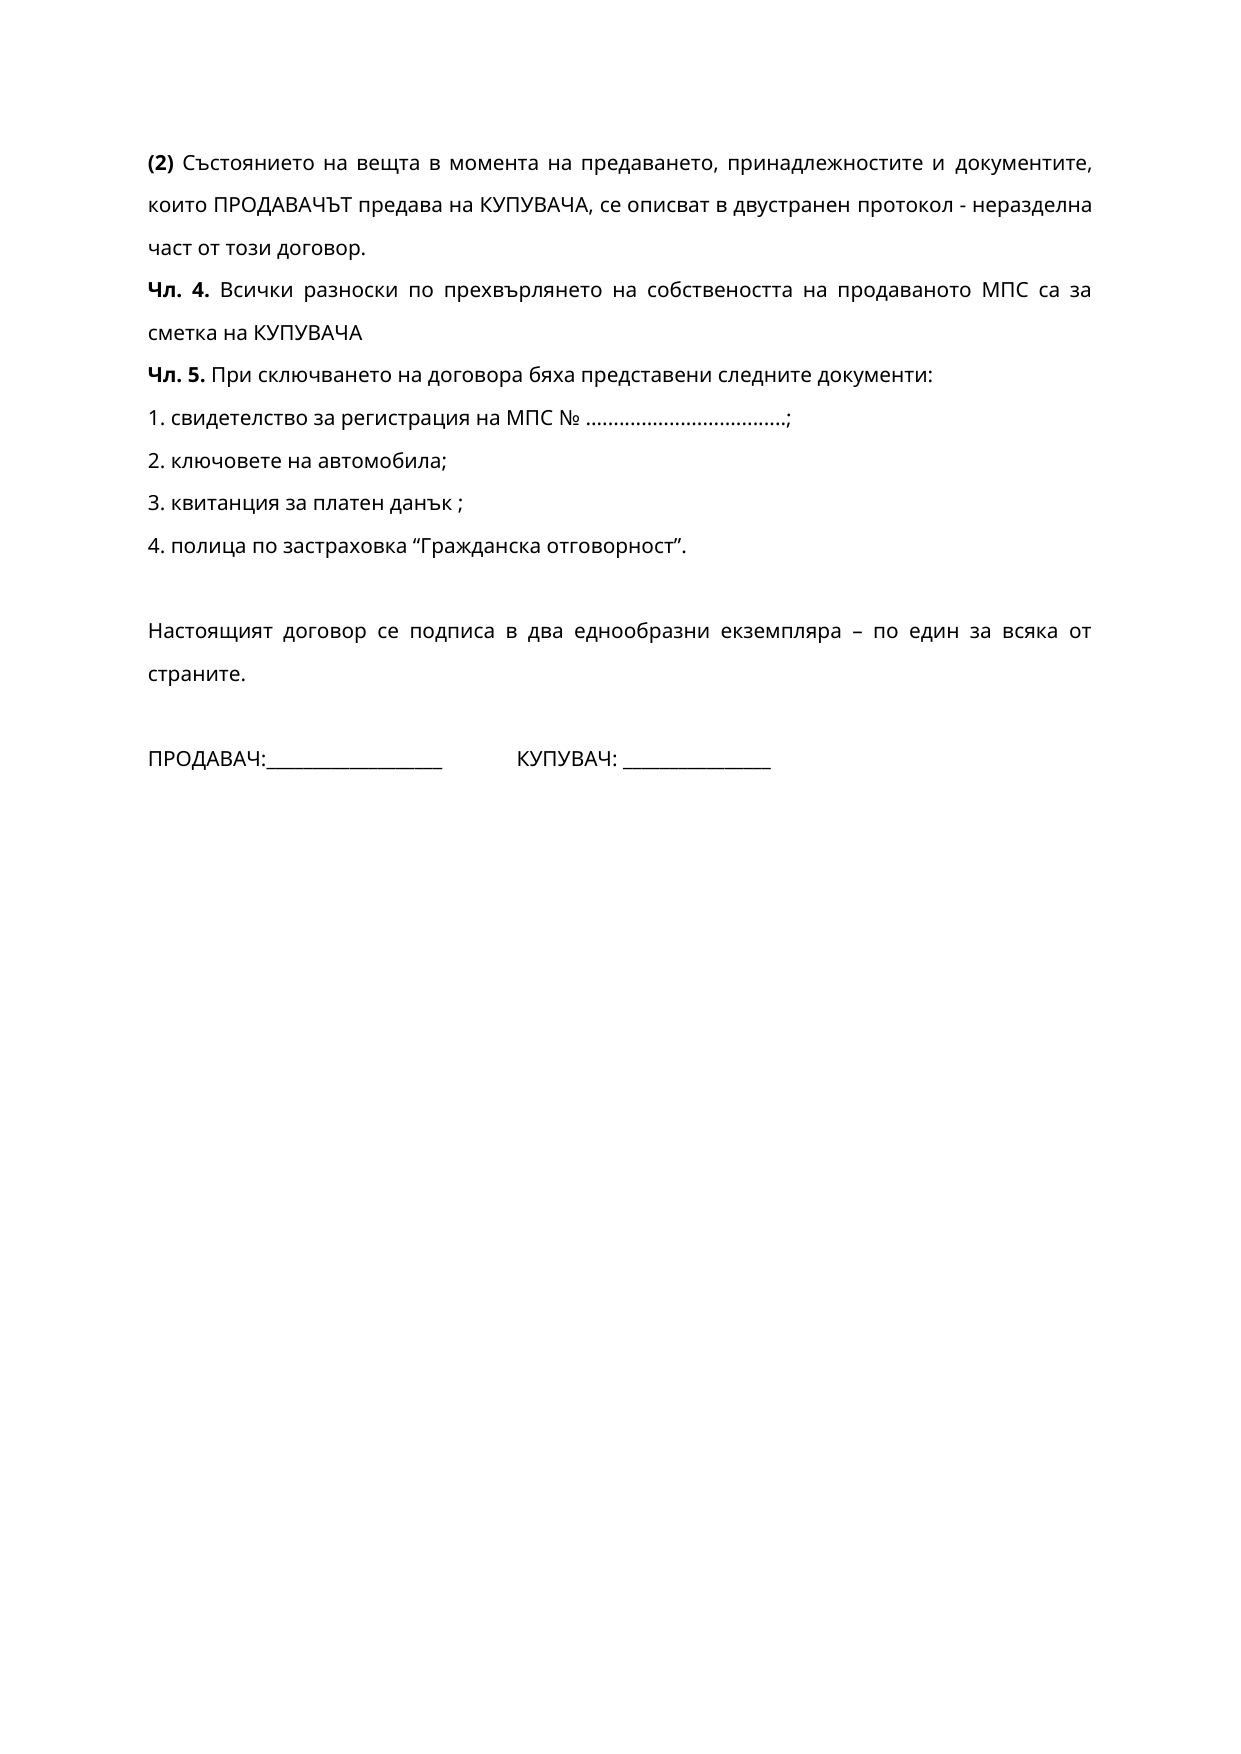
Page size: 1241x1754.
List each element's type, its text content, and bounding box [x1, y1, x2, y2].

text 4. полица по застраховка “Гражданска отговорност”. [148, 531, 1093, 559]
text Чл. 5. При сключването на договора бяха представени следните документи: [148, 361, 1093, 389]
text 2. ключовете на автомобила; [148, 446, 1093, 474]
text ПРОДАВАЧ:___________________ КУПУВАЧ: ________________ [148, 744, 1093, 772]
text 3. квитанция за платен данък ; [148, 488, 1093, 517]
text Чл. 4. Всички разноски по прехвърлянето на собствеността на продаваното МПС са за сметка на КУПУВАЧА [148, 275, 1093, 346]
text (2) Състоянието на вещта в момента на предаването, принадлежностите и документите, които ПРОДАВАЧЪТ предава на КУПУВАЧА, се описват в двустранен протокол - неразделна част от този договор. [148, 148, 1093, 261]
text 1. свидетелство за регистрация на МПС № ....................................; [148, 403, 1093, 432]
text Настоящият договор се подписа в два еднообразни екземпляра – по един за всяка от страните. [148, 616, 1093, 687]
